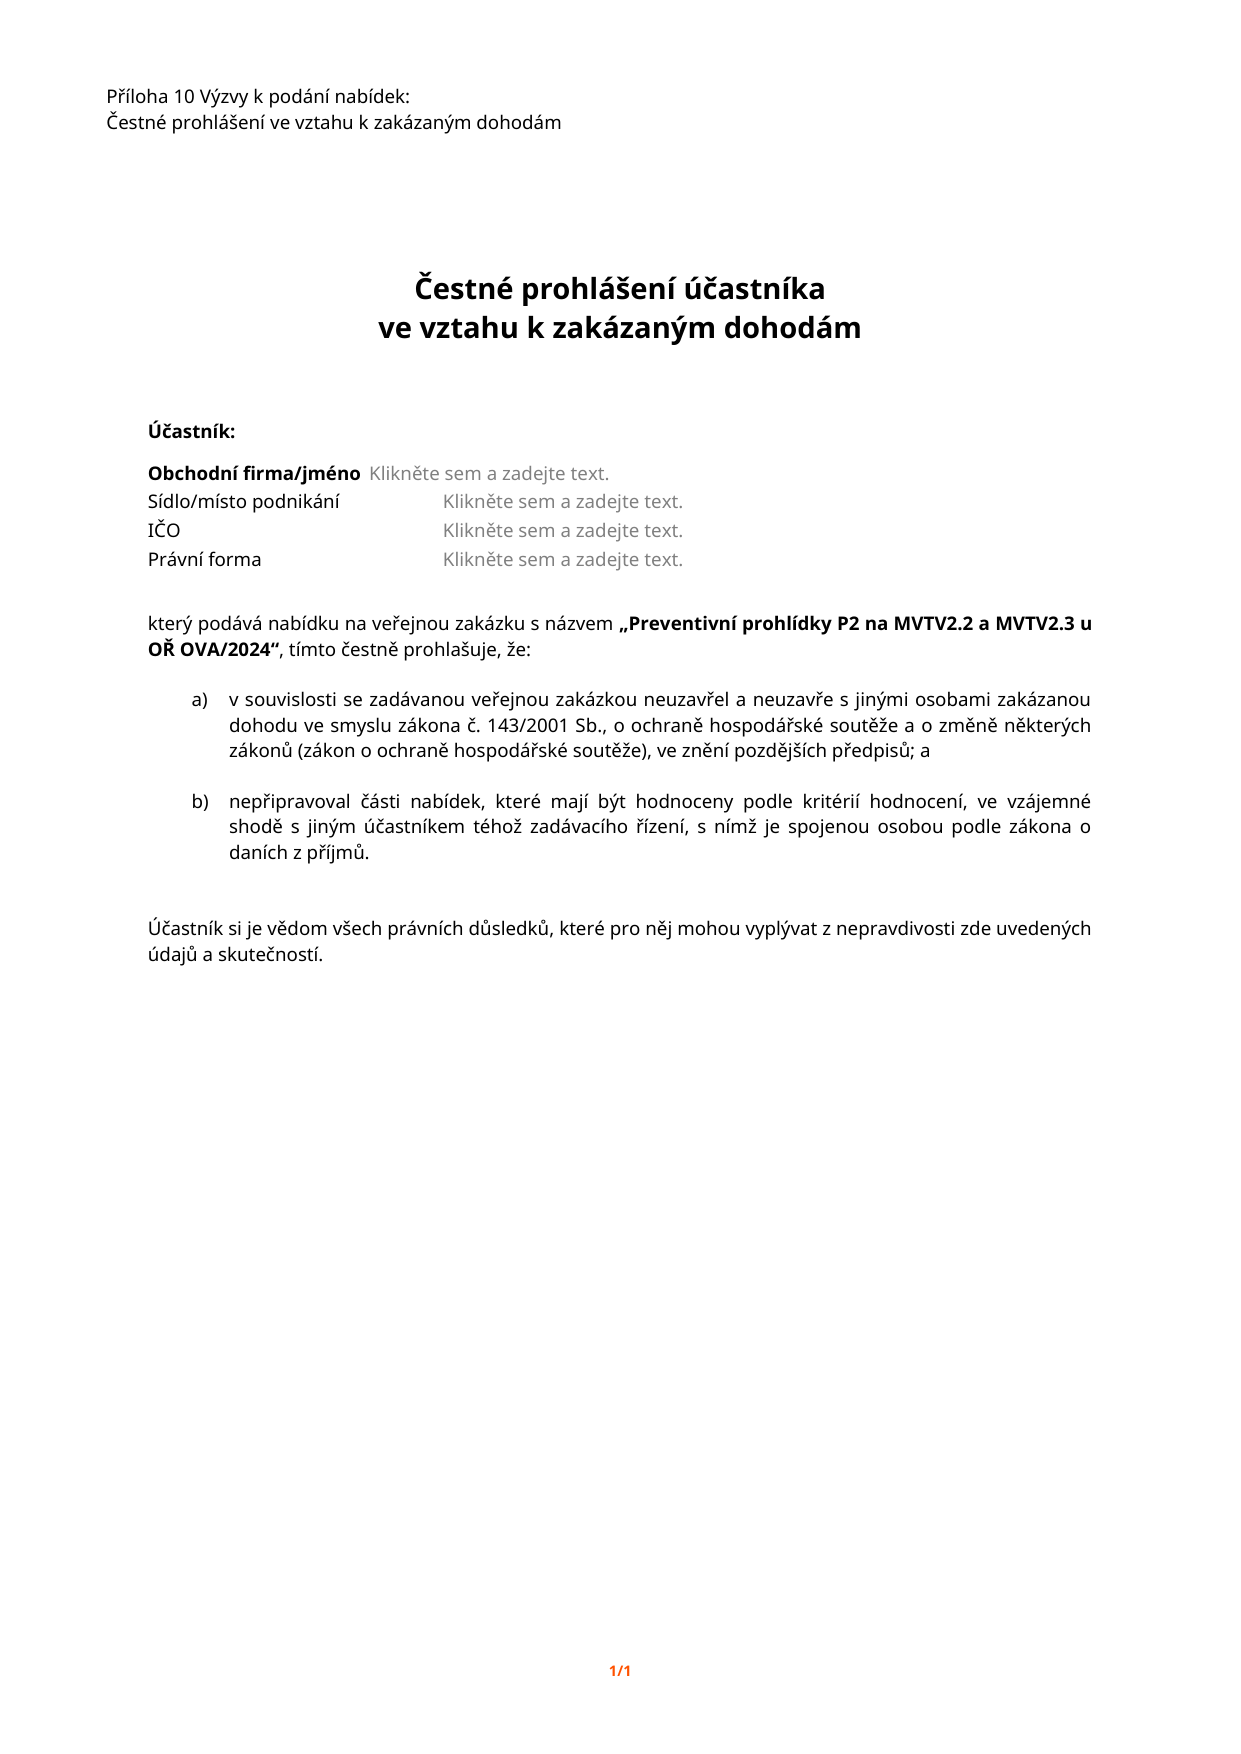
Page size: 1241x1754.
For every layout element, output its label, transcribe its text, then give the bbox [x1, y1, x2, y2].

title Čestné prohlášení účastníka [148, 268, 1093, 308]
text Obchodní firma/jméno [148, 457, 1093, 486]
text Sídlo/místo podnikání [148, 486, 1093, 515]
text který podává nabídku na veřejnou zakázku s názvem „Preventivní prohlídky P2 na MVTV2.2 a MVTV2.3 u OŘ OVA/2024“, tímto čestně prohlašuje, že: [148, 611, 1093, 662]
text Účastník si je vědom všech právních důsledků, které pro něj mohou vyplývat z nepravdivosti zde uvedených údajů a skutečností. [148, 915, 1093, 966]
text IČO [148, 515, 1093, 544]
list nepřipravoval části nabídek, které mají být hodnoceny podle kritérií hodnocení, ve vzájemné shodě s jiným účastníkem téhož zadávacího řízení, s nímž je spojenou osobou podle zákona o daních z příjmů. [191, 788, 1093, 865]
list v souvislosti se zadávanou veřejnou zakázkou neuzavřel a neuzavře s jinými osobami zakázanou dohodu ve smyslu zákona č. 143/2001 Sb., o ochraně hospodářské soutěže a o změně některých zákonů (zákon o ochraně hospodářské soutěže), ve znění pozdějších předpisů; a [191, 687, 1093, 763]
text Právní forma [148, 544, 1093, 573]
text ve vztahu k zakázaným dohodám [148, 308, 1093, 347]
text Účastník: [148, 413, 1093, 444]
